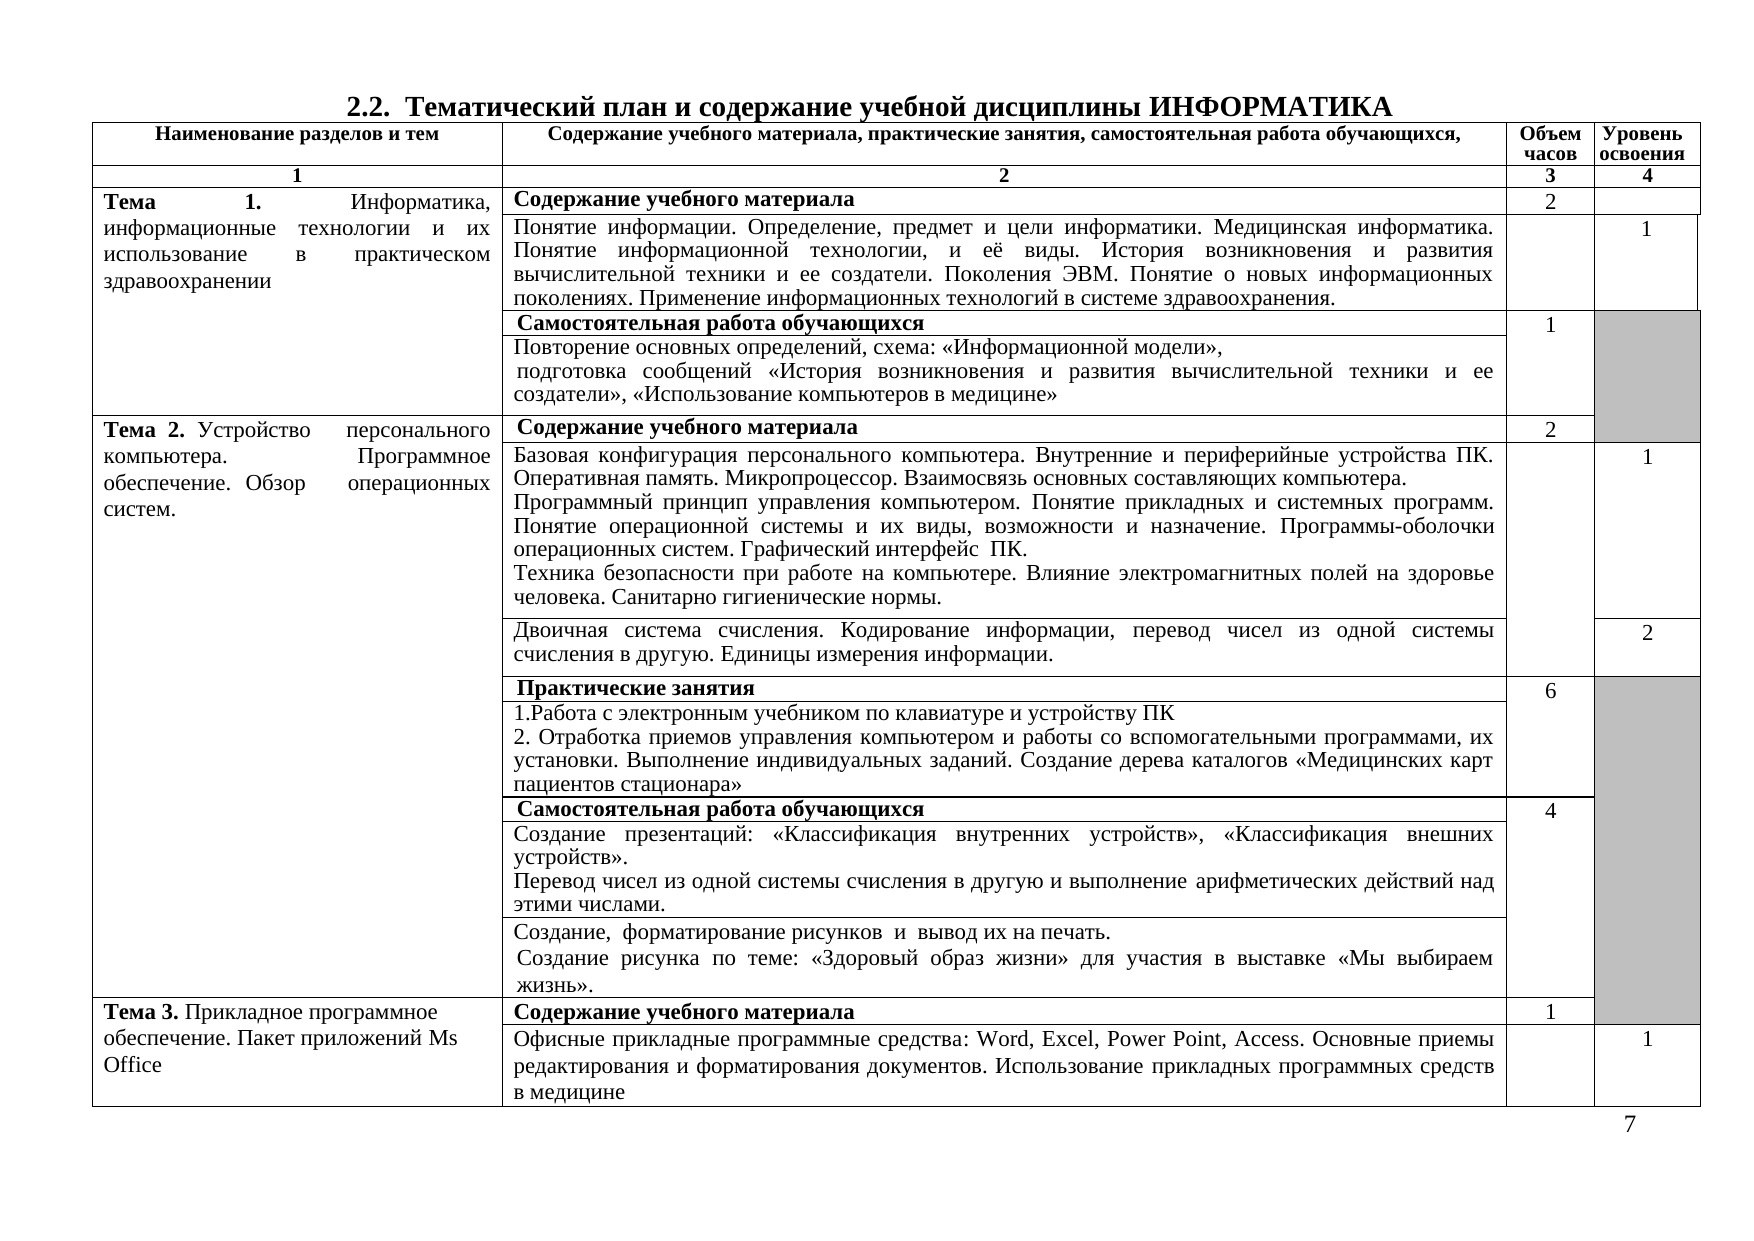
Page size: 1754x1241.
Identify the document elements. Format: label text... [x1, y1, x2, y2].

table_header Уровень освоения [1595, 123, 1700, 165]
table_cell Тема 1. Информатика, информационные технологии и их использование в практическом здравоохранении [93, 188, 502, 415]
table_cell 2 [1595, 619, 1700, 676]
table_cell Тема 2. Устройство персонального компьютера. Программное обеспечение. Обзор операционных систем. [93, 416, 502, 997]
table_cell 2 [503, 166, 1506, 187]
table_cell Двоичная система счисления. Кодирование информации, перевод чисел из одной системы счисления в другую. Единицы измерения информации. [503, 619, 1506, 676]
table_cell [1595, 188, 1700, 214]
table_cell 1.Работа с электронным учебником по клавиатуре и устройству ПК 2. Отработка приемов управления компьютером и работы со вспомогательными программами, их установки. Выполнение индивидуальных заданий. Создание дерева каталогов «Медицинских карт пациентов стационара» [503, 702, 1506, 796]
table_cell [1595, 311, 1700, 442]
table_cell 1 [1595, 1025, 1700, 1106]
table_cell Тема 3. Прикладное программное обеспечение. Пакет приложений Ms Office [93, 998, 502, 1106]
table_cell 3 [1507, 166, 1594, 187]
table_cell 6 [1507, 677, 1594, 796]
table_cell Создание, форматирование рисунков и вывод их на печать. Создание рисунка по теме: «Здоровый образ жизни» для участия в выставке «Мы выбираем жизнь». [503, 918, 1506, 997]
table_cell 4 [1507, 798, 1594, 997]
table_cell Самостоятельная работа обучающихся [503, 311, 1506, 335]
table_cell [1595, 677, 1700, 1024]
table_cell Практические занятия [503, 677, 1506, 701]
table_cell Офисные прикладные программные средства: Word, Excel, Power Point, Access. Основные приемы редактирования и форматирования документов. Использование прикладных программных средств в медицине [503, 1025, 1506, 1106]
table_cell 1 [1507, 311, 1594, 415]
table_header Наименование разделов и тем [93, 123, 502, 165]
table_cell 1 [1507, 998, 1594, 1024]
table_cell 1 [93, 166, 502, 187]
table_header Содержание учебного материала, практические занятия, самостоятельная работа обучающихся, [503, 123, 1506, 165]
table_cell [1507, 1025, 1594, 1106]
table_cell 2 [1507, 188, 1594, 214]
table_cell 4 [1595, 166, 1700, 187]
table_cell Базовая конфигурация персонального компьютера. Внутренние и периферийные устройства ПК. Оперативная память. Микропроцессор. Взаимосвязь основных составляющих компьютера. Программный принцип управления компьютером. Понятие прикладных и системных программ. Понятие операционной системы и их виды, возможности и назначение. Программы-оболочки операционных систем. Графический интерфейс ПК. Техника безопасности при работе на компьютере. Влияние электромагнитных полей на здоровье человека. Санитарно гигиенические нормы. [503, 443, 1506, 618]
table_cell 2 [1507, 416, 1594, 442]
table_cell Содержание учебного материала [503, 188, 1506, 214]
text 2.2. Тематический план и содержание учебной дисциплины Информатика [103, 89, 1636, 122]
table_cell Понятие информации. Определение, предмет и цели информатики. Медицинская информатика. Понятие информационной технологии, и её виды. История возникновения и развития вычислительной техники и ее создатели. Поколения ЭВМ. Понятие о новых информационных поколениях. Применение информационных технологий в системе здравоохранения. [503, 215, 1506, 310]
table_cell [1507, 443, 1594, 676]
table_cell Содержание учебного материала [503, 998, 1506, 1024]
table_cell 1 [1595, 215, 1697, 310]
table_cell Содержание учебного материала [503, 416, 1506, 442]
table_cell 1 [1595, 443, 1700, 618]
table_cell [1507, 215, 1594, 310]
table_header Объем часов [1507, 123, 1594, 165]
table_cell Повторение основных определений, схема: «Информационной модели», подготовка сообщений «История возникновения и развития вычислительной техники и ее создатели», «Использование компьютеров в медицине» [503, 336, 1506, 415]
table_cell Самостоятельная работа обучающихся [503, 798, 1506, 821]
table_cell Создание презентаций: «Классификация внутренних устройств», «Классификация внешних устройств». Перевод чисел из одной системы счисления в другую и выполнение арифметических действий над этими числами. [503, 822, 1506, 917]
